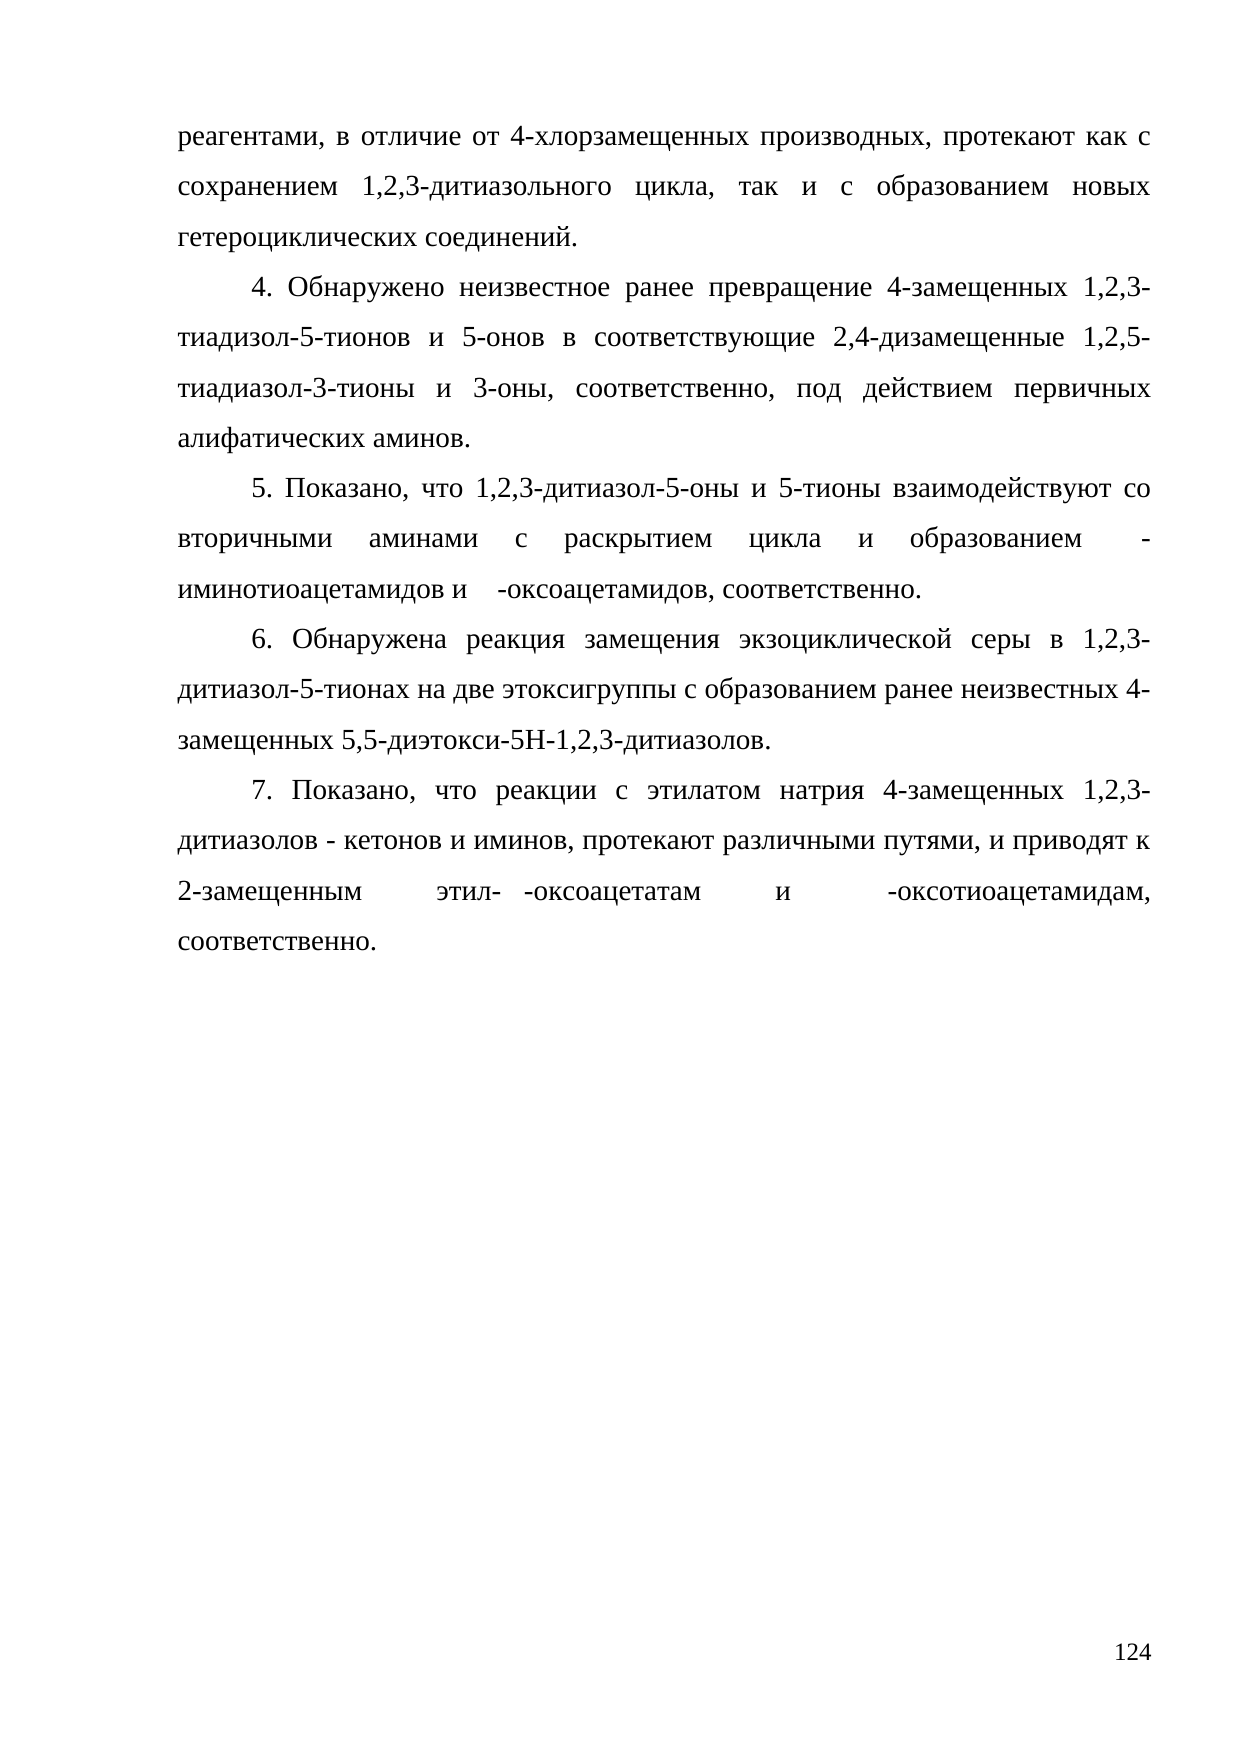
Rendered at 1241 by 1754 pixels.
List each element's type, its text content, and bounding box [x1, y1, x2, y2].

text 7. Показано, что реакции с этилатом натрия 4-замещенных 1,2,3-дитиазолов - кетонов и иминов, протекают различными путями, и приводят к 2-замещенным этил--оксоацетатам и -оксотиоацетамидам, соответственно. [177, 772, 1152, 957]
text 5. Показано, что 1,2,3-дитиазол-5-оны и 5-тионы взаимодействуют со вторичными аминами с раскрытием цикла и образованием -иминотиоацетамидов и -оксоацетамидов, соответственно. [177, 470, 1152, 604]
text 6. Обнаружена реакция замещения экзоциклической серы в 1,2,3-дитиазол-5-тионах на две этоксигруппы с образованием ранее неизвестных 4-замещенных 5,5-диэтокси-5Н-1,2,3-дитиазолов. [177, 621, 1152, 755]
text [177, 118, 1152, 252]
text 4. Обнаружено неизвестное ранее превращение 4-замещенных 1,2,3-тиадизол-5-тионов и 5-онов в соответствующие 2,4-дизамещенные 1,2,5-тиадиазол-3-тионы и 3-оны, соответственно, под действием первичных алифатических аминов. [177, 269, 1152, 453]
